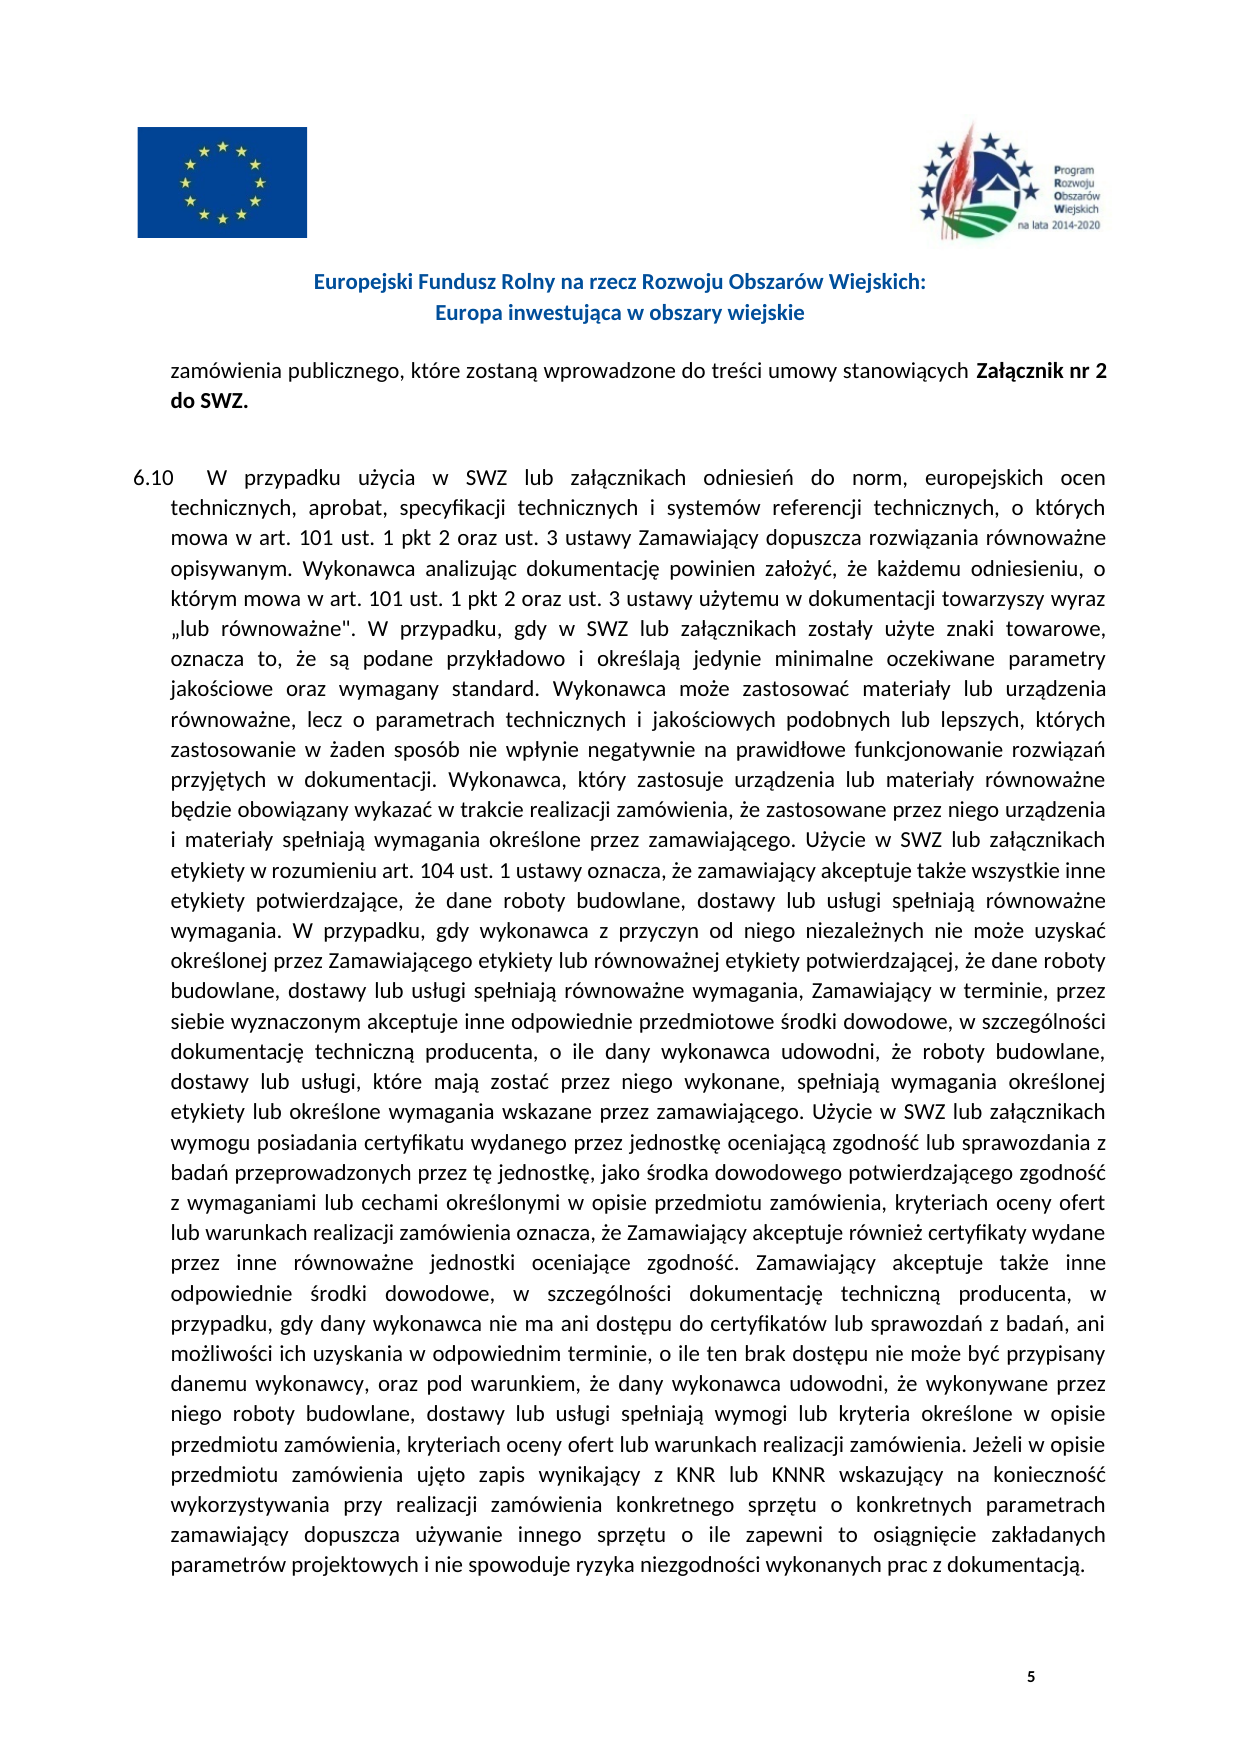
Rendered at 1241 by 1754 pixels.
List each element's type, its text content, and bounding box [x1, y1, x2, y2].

list W przypadku użycia w SWZ lub załącznikach odniesień do norm, europejskich ocen technicznych, aprobat, specyfikacji technicznych i systemów referencji technicznych, o których mowa w art. 101 ust. 1 pkt 2 oraz ust. 3 ustawy Zamawiający dopuszcza rozwiązania równoważne opisywanym. Wykonawca analizując dokumentację powinien założyć, że każdemu odniesieniu, o którym mowa w art. 101 ust. 1 pkt 2 oraz ust. 3 ustawy użytemu w dokumentacji towarzyszy wyraz „lub równoważne". W przypadku, gdy w SWZ lub załącznikach zostały użyte znaki towarowe, oznacza to, że są podane przykładowo i określają jedynie minimalne oczekiwane parametry jakościowe oraz wymagany standard. Wykonawca może zastosować materiały lub urządzenia równoważne, lecz o parametrach technicznych i jakościowych podobnych lub lepszych, których zastosowanie w żaden sposób nie wpłynie negatywnie na prawidłowe funkcjonowanie rozwiązań przyjętych w dokumentacji. Wykonawca, który zastosuje urządzenia lub materiały równoważne będzie obowiązany wykazać w trakcie realizacji zamówienia, że zastosowane przez niego urządzenia i materiały spełniają wymagania określone przez zamawiającego. Użycie w SWZ lub załącznikach etykiety w rozumieniu art. 104 ust. 1 ustawy oznacza, że zamawiający akceptuje także wszystkie inne etykiety potwierdzające, że dane roboty budowlane, dostawy lub usługi spełniają równoważne wymagania. W przypadku, gdy wykonawca z przyczyn od niego niezależnych nie może uzyskać określonej przez Zamawiającego etykiety lub równoważnej etykiety potwierdzającej, że dane roboty budowlane, dostawy lub usługi spełniają równoważne wymagania, Zamawiający w terminie, przez siebie wyznaczonym akceptuje inne odpowiednie przedmiotowe środki dowodowe, w szczególności dokumentację techniczną producenta, o ile dany wykonawca udowodni, że roboty budowlane, dostawy lub usługi, które mają zostać przez niego wykonane, spełniają wymagania określonej etykiety lub określone wymagania wskazane przez zamawiającego. Użycie w SWZ lub załącznikach wymogu posiadania certyfikatu wydanego przez jednostkę oceniającą zgodność lub sprawozdania z badań przeprowadzonych przez tę jednostkę, jako środka dowodowego potwierdzającego zgodność z wymaganiami lub cechami określonymi w opisie przedmiotu zamówienia, kryteriach oceny ofert lub warunkach realizacji zamówienia oznacza, że Zamawiający akceptuje również certyfikaty wydane przez inne równoważne jednostki oceniające zgodność. Zamawiający akceptuje także inne odpowiednie środki dowodowe, w szczególności dokumentację techniczną producenta, w przypadku, gdy dany wykonawca nie ma ani dostępu do certyfikatów lub sprawozdań z badań, ani możliwości ich uzyskania w odpowiednim terminie, o ile ten brak dostępu nie może być przypisany danemu wykonawcy, oraz pod warunkiem, że dany wykonawca udowodni, że wykonywane przez niego roboty budowlane, dostawy lub usługi spełniają wymogi lub kryteria określone w opisie przedmiotu zamówienia, kryteriach oceny ofert lub warunkach realizacji zamówienia. Jeżeli w opisie przedmiotu zamówienia ujęto zapis wynikający z KNR lub KNNR wskazujący na konieczność wykorzystywania przy realizacji zamówienia konkretnego sprzętu o konkretnych parametrach zamawiający dopuszcza używanie innego sprzętu o ile zapewni to osiągnięcie zakładanych parametrów projektowych i nie spowoduje ryzyka niezgodności wykonanych prac z dokumentacją. [133, 463, 1107, 1579]
picture [137, 127, 308, 238]
picture [910, 114, 1114, 252]
